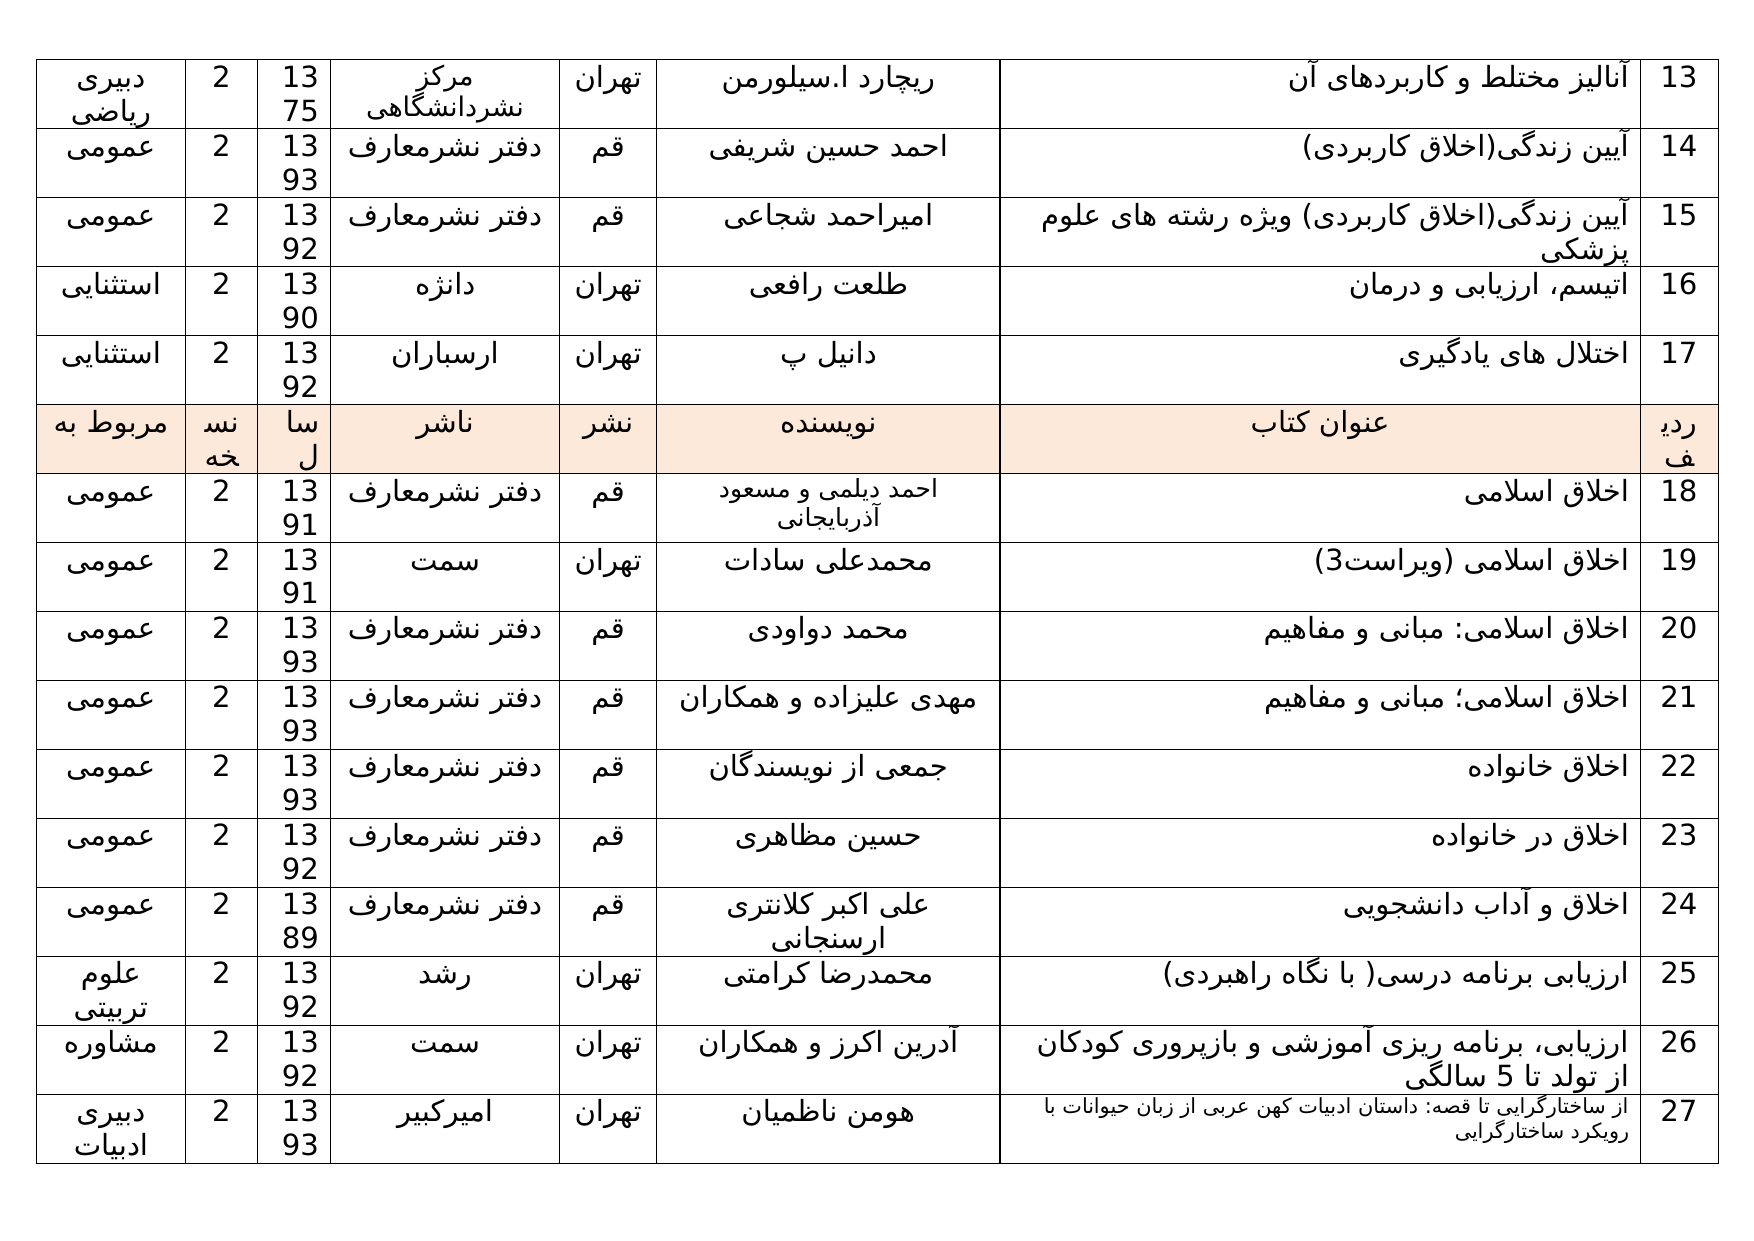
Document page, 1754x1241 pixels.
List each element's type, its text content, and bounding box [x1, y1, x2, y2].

table_cell ارسباران [331, 336, 559, 404]
table_cell 24 [1641, 888, 1718, 956]
table_cell محمدرضا کرامتی [657, 957, 999, 1024]
table_cell دفتر نشرمعارف [331, 750, 559, 818]
table_cell 1392 [258, 819, 330, 887]
table_cell 23 [1641, 819, 1718, 887]
table_cell امیرکبیر [331, 1095, 559, 1162]
table_cell 25 [1641, 957, 1718, 1024]
table_cell دبیری ادبیات [37, 1095, 185, 1162]
table_cell 2 [186, 612, 257, 680]
table_cell اخلاق اسلامی [1001, 474, 1640, 542]
table_cell 2 [186, 819, 257, 887]
table_cell 1392 [258, 198, 330, 266]
table_cell اخلاق اسلامی؛ مبانی و مفاهیم [1001, 681, 1640, 749]
table_cell ارزیابی، برنامه ریزی آموزشی و بازپروری کودکان از تولد تا 5 سالگی [1001, 1026, 1640, 1093]
table_cell عنوان کتاب [1001, 405, 1640, 473]
table_cell دانیل پ [657, 336, 999, 404]
table_cell قم [560, 198, 656, 266]
table_cell علوم تربیتی [37, 957, 185, 1024]
table_cell عمومی [37, 681, 185, 749]
table_cell 1392 [258, 957, 330, 1024]
table_cell عمومی [37, 543, 185, 611]
table_cell قم [560, 474, 656, 542]
table_cell علی اکبر کلانتری ارسنجانی [657, 888, 999, 956]
table_cell تهران [560, 267, 656, 335]
table_cell 2 [186, 888, 257, 956]
table_cell نشر [560, 405, 656, 473]
table_cell نسخه [186, 405, 257, 473]
table_cell 2 [186, 957, 257, 1024]
table_cell مشاوره [37, 1026, 185, 1093]
table_cell طلعت رافعی [657, 267, 999, 335]
table_cell 2 [186, 129, 257, 197]
table_cell اختلال های یادگیری [1001, 336, 1640, 404]
table_cell 2 [186, 681, 257, 749]
table_cell 20 [1641, 612, 1718, 680]
table_cell 2 [186, 198, 257, 266]
table_cell دانژه [331, 267, 559, 335]
table_cell امیراحمد شجاعی [657, 198, 999, 266]
table_cell 15 [1641, 198, 1718, 266]
table_cell عمومی [37, 198, 185, 266]
table_cell جمعی از نویسندگان [657, 750, 999, 818]
table_cell 19 [1641, 543, 1718, 611]
table_cell تهران [560, 336, 656, 404]
table_cell استثنایی [37, 336, 185, 404]
table_cell دفتر نشرمعارف [331, 198, 559, 266]
table_cell 21 [1641, 681, 1718, 749]
table_cell احمد دیلمی و مسعود آذربایجانی [657, 474, 999, 542]
table_cell 2 [186, 474, 257, 542]
table_cell 2 [186, 60, 257, 128]
table_cell استثنایی [37, 267, 185, 335]
table_cell 16 [1641, 267, 1718, 335]
table_cell اخلاق اسلامی (ویراست3) [1001, 543, 1640, 611]
table_cell اخلاق در خانواده [1001, 819, 1640, 887]
table_cell 1393 [258, 681, 330, 749]
table_cell اخلاق خانواده [1001, 750, 1640, 818]
table_cell تهران [560, 1095, 656, 1162]
table_cell دفتر نشرمعارف [331, 474, 559, 542]
table_cell آنالیز مختلط و کاربردهای آن [1001, 60, 1640, 128]
table_cell دفتر نشرمعارف [331, 819, 559, 887]
table_cell دفتر نشرمعارف [331, 612, 559, 680]
table_cell عمومی [37, 750, 185, 818]
table_cell دبیری ریاضی [37, 60, 185, 128]
table_cell 13 [1641, 60, 1718, 128]
table_cell سال [258, 405, 330, 473]
table_cell تهران [560, 543, 656, 611]
table_cell 17 [1641, 336, 1718, 404]
table_cell عمومی [37, 612, 185, 680]
table_cell از ساختارگرایی تا قصه: داستان ادبیات کهن عربی از زبان حیوانات با رویکرد ساختارگرایی [1001, 1095, 1640, 1162]
table_cell 1391 [258, 474, 330, 542]
table_cell 2 [186, 1026, 257, 1093]
table_cell قم [560, 750, 656, 818]
table_cell 1392 [258, 336, 330, 404]
table_cell مربوط به [37, 405, 185, 473]
table_cell دفتر نشرمعارف [331, 129, 559, 197]
table_cell اخلاق و آداب دانشجویی [1001, 888, 1640, 956]
table_cell تهران [560, 60, 656, 128]
table_cell عمومی [37, 888, 185, 956]
table_cell ناشر [331, 405, 559, 473]
table_cell 1390 [258, 267, 330, 335]
table_cell هومن ناظمیان [657, 1095, 999, 1162]
table_cell تهران [560, 1026, 656, 1093]
table_cell 2 [186, 336, 257, 404]
table_cell آیین زندگی(اخلاق کاربردی) ویژه رشته های علوم پزشکی [1001, 198, 1640, 266]
table_cell قم [560, 819, 656, 887]
table_cell 18 [1641, 474, 1718, 542]
table_cell قم [560, 888, 656, 956]
table_cell قم [560, 612, 656, 680]
table_cell قم [560, 681, 656, 749]
table_cell 2 [186, 750, 257, 818]
table_cell ریچارد ا.سیلورمن [657, 60, 999, 128]
table_cell سمت [331, 543, 559, 611]
table_cell دفتر نشرمعارف [331, 888, 559, 956]
table_cell نویسنده [657, 405, 999, 473]
table_cell مهدی علیزاده و همکاران [657, 681, 999, 749]
table_cell 1393 [258, 1095, 330, 1162]
table_cell دفتر نشرمعارف [331, 681, 559, 749]
table_cell احمد حسین شریفی [657, 129, 999, 197]
table_cell آیین زندگی(اخلاق کاربردی) [1001, 129, 1640, 197]
table_cell اخلاق اسلامی: مبانی و مفاهیم [1001, 612, 1640, 680]
table_cell مرکز نشردانشگاهی [331, 60, 559, 128]
table_cell 1393 [258, 129, 330, 197]
table_cell 1393 [258, 612, 330, 680]
table_cell 2 [186, 543, 257, 611]
table_cell 1389 [258, 888, 330, 956]
table_cell 1392 [258, 1026, 330, 1093]
table_cell 26 [1641, 1026, 1718, 1093]
table_cell 1375 [258, 60, 330, 128]
table_cell محمد دواودی [657, 612, 999, 680]
table_cell 14 [1641, 129, 1718, 197]
table_cell رشد [331, 957, 559, 1024]
table_cell 2 [186, 1095, 257, 1162]
table_cell 27 [1641, 1095, 1718, 1162]
table_cell عمومی [37, 819, 185, 887]
table_cell تهران [560, 957, 656, 1024]
table_cell محمدعلی سادات [657, 543, 999, 611]
table_cell 2 [186, 267, 257, 335]
table_cell ردیف [1641, 405, 1718, 473]
table_cell حسین مظاهری [657, 819, 999, 887]
table_cell عمومی [37, 129, 185, 197]
table_cell آدرین اکرز و همکاران [657, 1026, 999, 1093]
table_cell ارزیابی برنامه درسی( با نگاه راهبردی) [1001, 957, 1640, 1024]
table_cell سمت [331, 1026, 559, 1093]
table_cell قم [560, 129, 656, 197]
table_cell 1391 [258, 543, 330, 611]
table_cell عمومی [37, 474, 185, 542]
table_cell اتیسم، ارزیابی و درمان [1001, 267, 1640, 335]
table_cell 1393 [258, 750, 330, 818]
table_cell 22 [1641, 750, 1718, 818]
